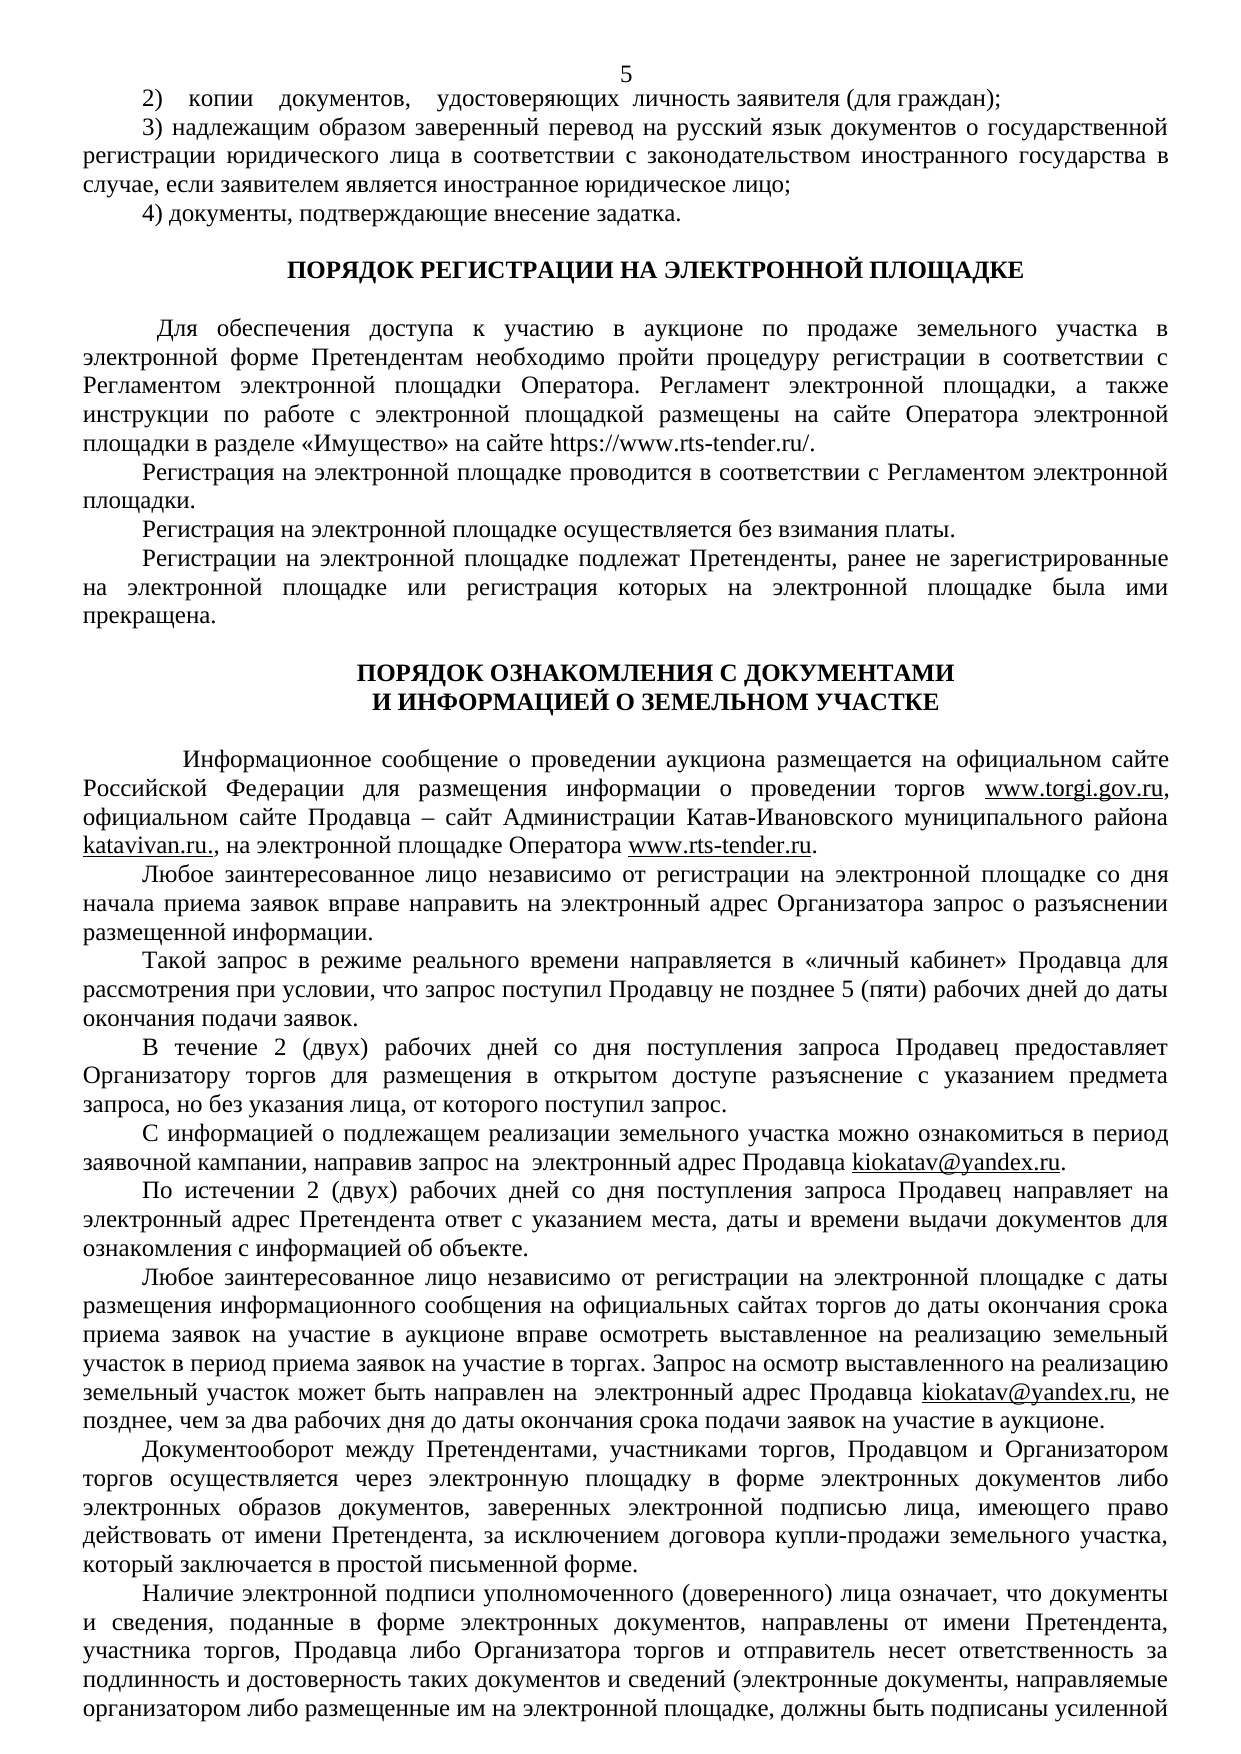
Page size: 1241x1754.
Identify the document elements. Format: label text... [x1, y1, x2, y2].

text Регистрация на электронной площадке осуществляется без взимания платы. [83, 514, 1169, 543]
text По истечении 2 (двух) рабочих дней со дня поступления запроса Продавец направляет на электронный адрес Претендента ответ с указанием места, даты и времени выдачи документов для ознакомления с информацией об объекте. [83, 1176, 1169, 1262]
subtitle Информационное сообщение о проведении аукциона размещается на официальном сайте Российской Федерации для размещения информации о проведении торгов www.torgi.gov.ru, официальном сайте Продавца – сайт Администрации Катав-Ивановского муниципального района katavivan.ru., на электронной площадке Оператора www.rts-tender.ru. [83, 744, 1169, 859]
text Для обеспечения доступа к участию в аукционе по продаже земельного участка в электронной форме Претендентам необходимо пройти процедуру регистрации в соответствии с Регламентом электронной площадки Оператора. Регламент электронной площадки, а также инструкции по работе с электронной площадкой размещены на сайте Оператора электронной площадки в разделе «Имущество» на сайте https://www.rts-tender.ru/. [83, 313, 1169, 457]
text Регистрации на электронной площадке подлежат Претенденты, ранее не зарегистрированные на электронной площадке или регистрация которых на электронной площадке была ими прекращена. [83, 543, 1169, 629]
text Документооборот между Претендентами, участниками торгов, Продавцом и Организатором торгов осуществляется через электронную площадку в форме электронных документов либо электронных образов документов, заверенных электронной подписью лица, имеющего право действовать от имени Претендента, за исключением договора купли-продажи земельного участка, который заключается в простой письменной форме. [83, 1434, 1169, 1578]
text С информацией о подлежащем реализации земельного участка можно ознакомиться в период заявочной кампании, направив запрос на электронный адрес Продавца kiokatav@yandex.ru. [83, 1118, 1169, 1176]
text Порядок ознакомления с документами [83, 658, 1169, 687]
text Любое заинтересованное лицо независимо от регистрации на электронной площадке с даты размещения информационного сообщения на официальных сайтах торгов до даты окончания срока приема заявок на участие в аукционе вправе осмотреть выставленное на реализацию земельный участок в период приема заявок на участие в торгах. Запрос на осмотр выставленного на реализацию земельный участок может быть направлен на электронный адрес Продавца kiokatav@yandex.ru, не позднее, чем за два рабочих дня до даты окончания срока подачи заявок на участие в аукционе. [83, 1262, 1169, 1434]
text Такой запрос в режиме реального времени направляется в «личный кабинет» Продавца для рассмотрения при условии, что запрос поступил Продавцу не позднее 5 (пяти) рабочих дней до даты окончания подачи заявок. [83, 946, 1169, 1032]
text 4) документы, подтверждающие внесение задатка. [83, 198, 1169, 227]
text 3) надлежащим образом заверенный перевод на русский язык документов о государственной регистрации юридического лица в соответствии с законодательством иностранного государства в случае, если заявителем является иностранное юридическое лицо; [83, 112, 1169, 198]
text 2) копии документов, удостоверяющих личность заявителя (для граждан); [83, 83, 1169, 112]
text Любое заинтересованное лицо независимо от регистрации на электронной площадке со дня начала приема заявок вправе направить на электронный адрес Организатора запрос о разъяснении размещенной информации. [83, 859, 1169, 946]
text Порядок регистрации на электронной площадке [83, 256, 1169, 284]
text и информацией о земельном участке [83, 687, 1169, 716]
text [83, 1578, 1169, 1722]
text Регистрация на электронной площадке проводится в соответствии с Регламентом электронной площадки. [83, 457, 1169, 514]
text В течение 2 (двух) рабочих дней со дня поступления запроса Продавец предоставляет Организатору торгов для размещения в открытом доступе разъяснение с указанием предмета запроса, но без указания лица, от которого поступил запрос. [83, 1032, 1169, 1118]
